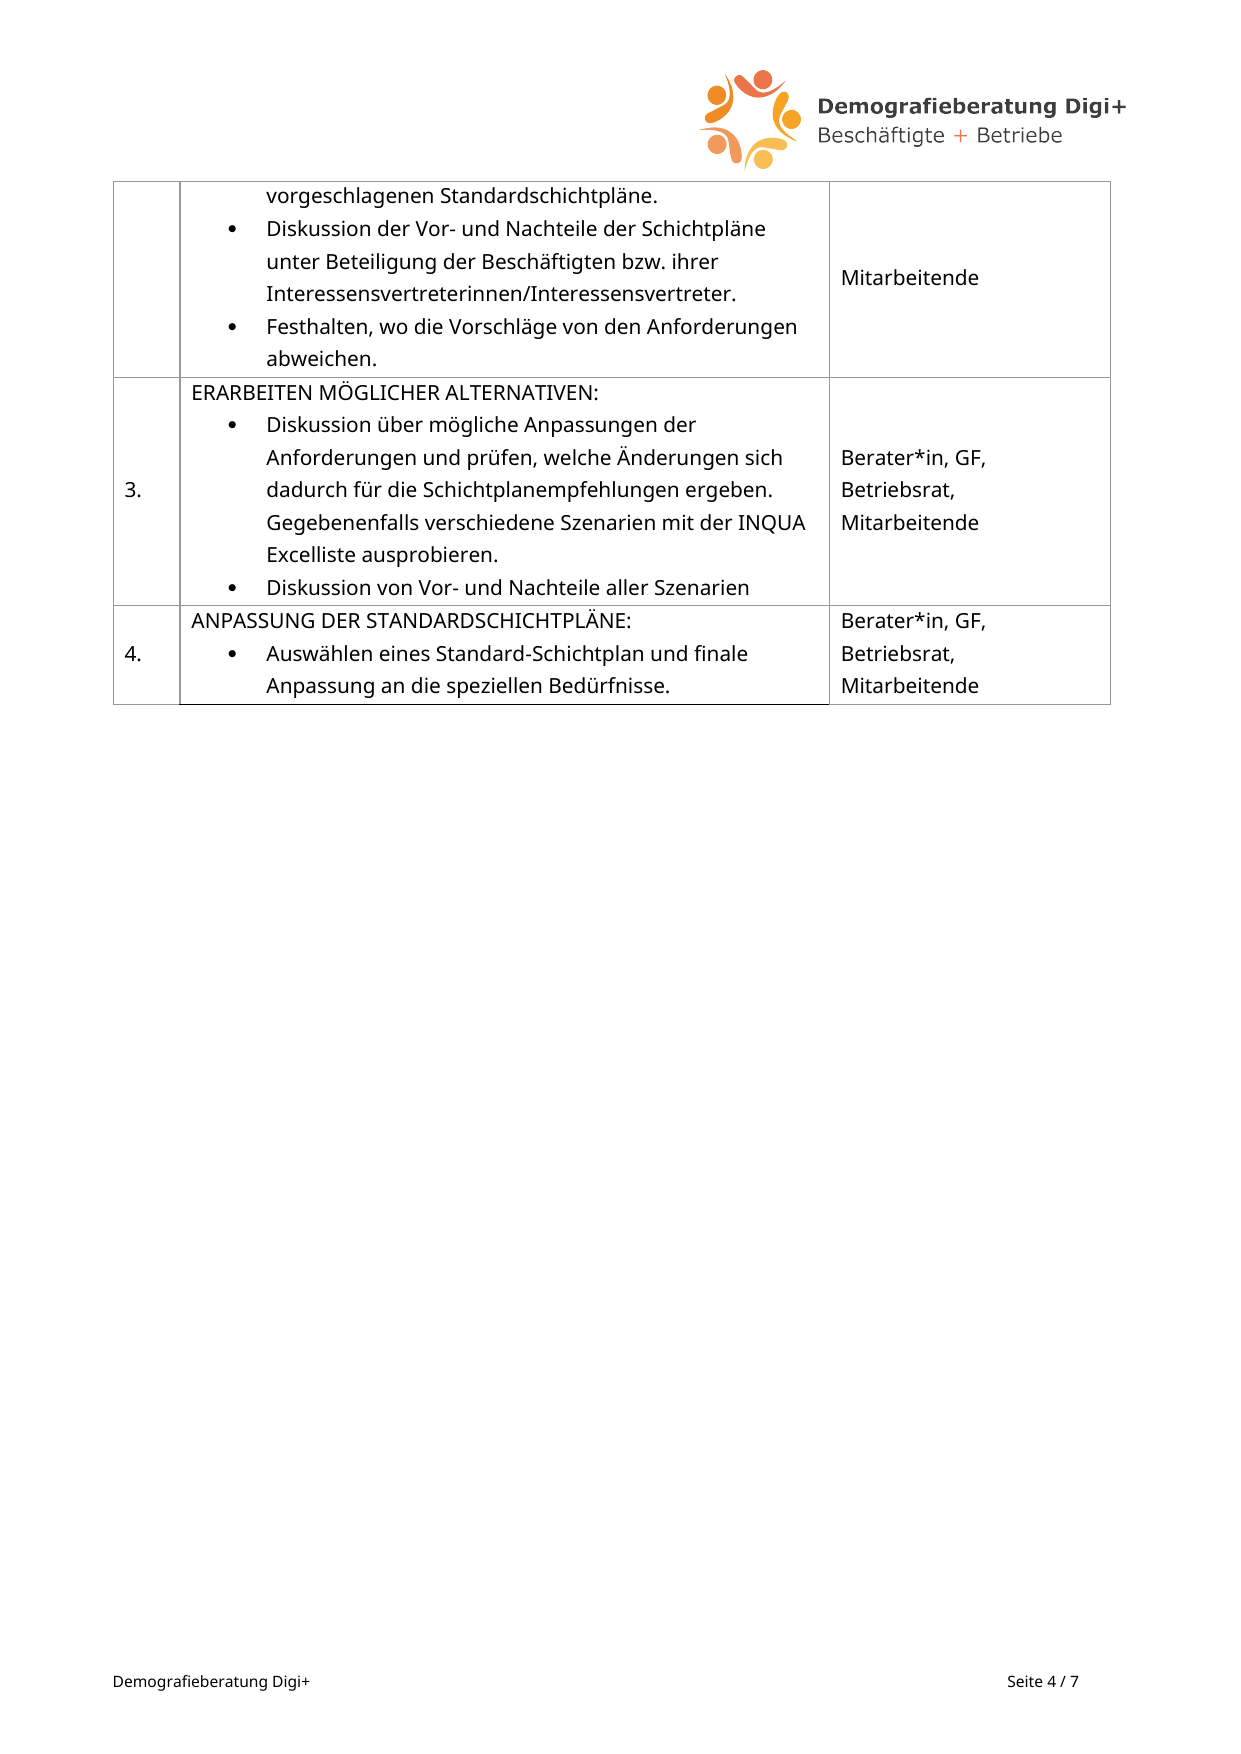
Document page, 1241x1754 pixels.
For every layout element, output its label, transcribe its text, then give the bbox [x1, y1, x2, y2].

table_cell ANPASSUNG DER STANDARDSCHICHTPLÄNE: Auswählen eines Standard-Schichtplan und finale Anpassung an die speziellen Bedürfnisse. [181, 606, 829, 703]
table_cell 3. [114, 378, 179, 605]
table_cell 4. [114, 606, 179, 703]
table_cell Berater*in, GF, Betriebsrat, Mitarbeitende [830, 606, 1110, 703]
table_cell Berater*in, GF, Betriebsrat, Mitarbeitende [830, 378, 1110, 605]
table_cell ERARBEITEN MÖGLICHER ALTERNATIVEN: Diskussion über mögliche Anpassungen der Anforderungen und prüfen, welche Änderungen sich dadurch für die Schichtplanempfehlungen ergeben. Gegebenenfalls verschiedene Szenarien mit der INQUA Excelliste ausprobieren. Diskussion von Vor- und Nachteile aller Szenarien [181, 378, 829, 605]
table_cell Berater*in, GF, Betriebsrat, Mitarbeitende [830, 182, 1110, 377]
table_cell 2. [114, 182, 179, 377]
picture [699, 70, 1128, 172]
